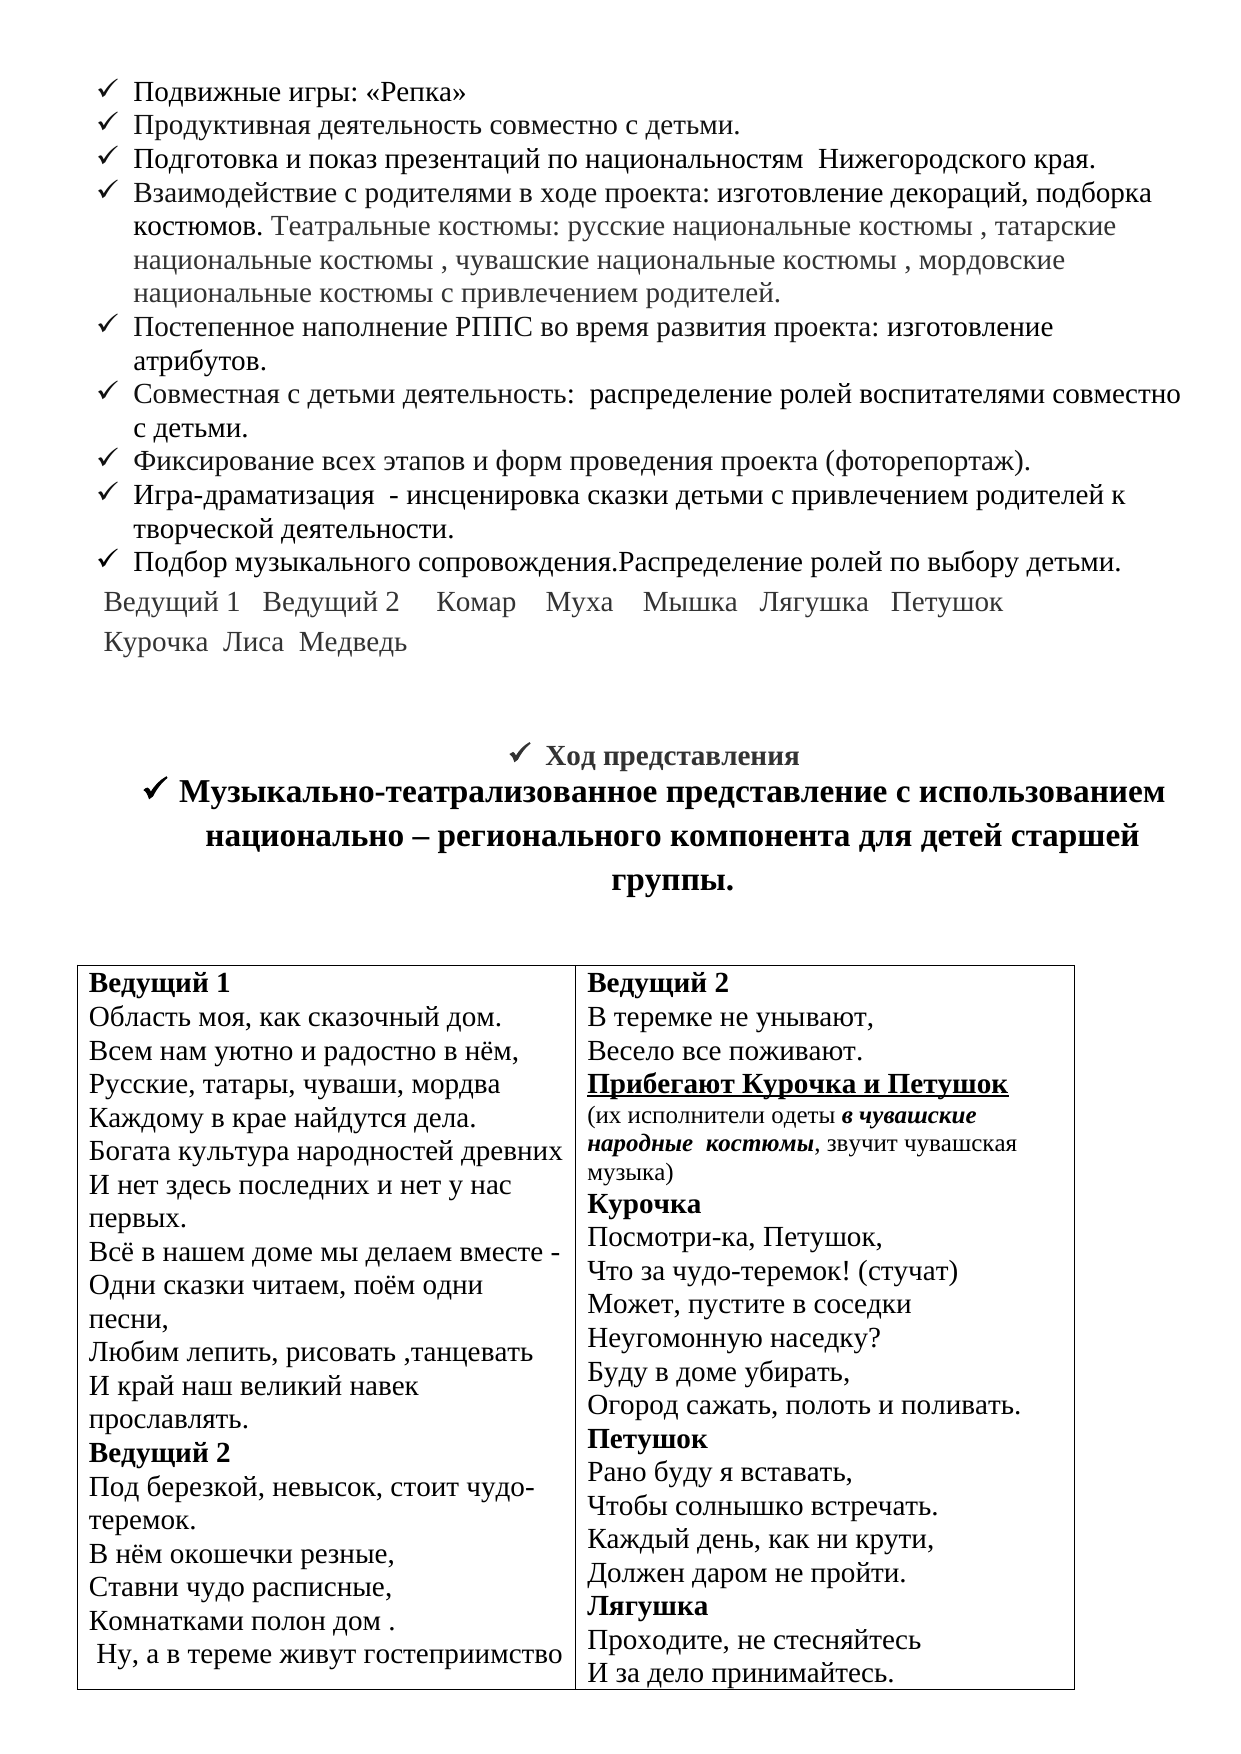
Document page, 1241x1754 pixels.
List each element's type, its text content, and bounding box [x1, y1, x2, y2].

list Постепенное наполнение РППС во время развития проекта: изготовление атрибутов. [96, 309, 1181, 376]
list Подготовка и показ презентаций по национальностям Нижегородского края. [96, 141, 1181, 175]
list Взаимодействие с родителями в ходе проекта: изготовление декораций, подборка костюмов. Театральные костюмы: русские национальные костюмы , татарские национальные костюмы , чувашские национальные костюмы , мордовские национальные костюмы с привлечением родителей. [96, 175, 1181, 309]
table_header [78, 966, 575, 1689]
text Курочка Лиса Медведь [89, 618, 1181, 658]
list Совместная с детьми деятельность: распределение ролей воспитателями совместно с детьми. [96, 376, 1181, 443]
list Продуктивная деятельность совместно с детьми. [96, 107, 1181, 141]
text Ведущий 1 Ведущий 2 Комар Муха Мышка Лягушка Петушок [89, 578, 1181, 618]
list Игра-драматизация - инсценировка сказки детьми с привлечением родителей к творческой деятельности. [96, 477, 1181, 544]
list Музыкально-театрализованное представление с использованием национально – регионального компонента для детей старшей группы. [126, 771, 1181, 898]
list Фиксирование всех этапов и форм проведения проекта (фоторепортаж). [96, 443, 1181, 477]
list Подвижные игры: «Репка» [96, 74, 1181, 107]
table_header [576, 966, 1074, 1689]
list Ход представления [126, 731, 1181, 771]
list Подбор музыкального сопровождения.Распределение ролей по выбору детьми. [96, 544, 1181, 578]
